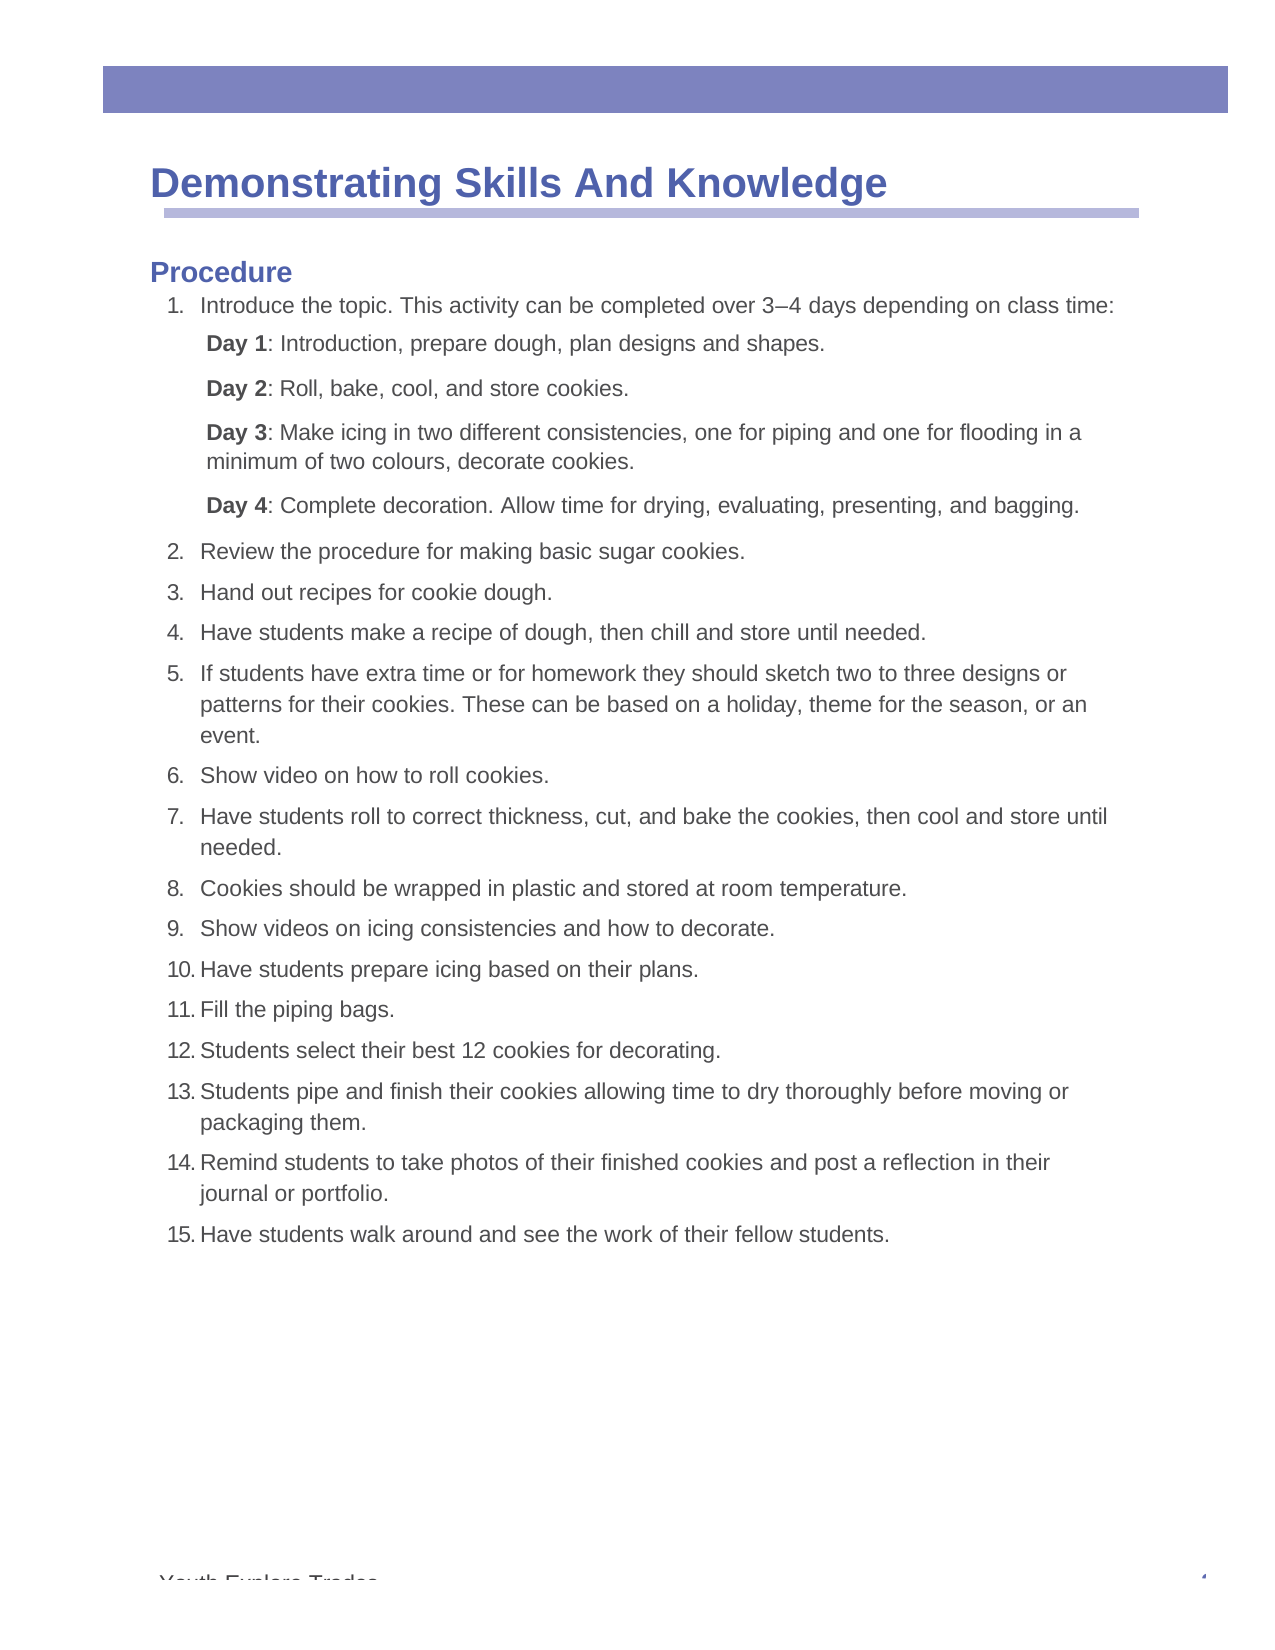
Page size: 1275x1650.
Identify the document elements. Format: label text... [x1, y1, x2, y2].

list Introduce the topic. This activity can be completed over 3–4 days depending on class time: [167, 292, 1239, 318]
text Day 3: Make icing in two different consistencies, one for piping and one for flooding in a minimum of two colours, decorate cookies. [206, 419, 1115, 474]
text Demonstrating Skills And Knowledge [150, 159, 1239, 207]
list Hand out recipes for cookie dough. [167, 578, 1239, 605]
list Cookies should be wrapped in plastic and stored at room temperature. [167, 874, 1239, 901]
list Have students roll to correct thickness, cut, and bake the cookies, then cool and store until needed. [167, 803, 1115, 860]
text Day 1: Introduction, prepare dough, plan designs and shapes. [206, 330, 1239, 357]
list Show videos on icing consistencies and how to decorate. [167, 915, 1239, 941]
list If students have extra time or for homework they should sketch two to three designs or patterns for their cookies. These can be based on a holiday, theme for the season, or an event. [167, 660, 1092, 748]
text Day 2: Roll, bake, cool, and store cookies. [206, 374, 1239, 401]
list Remind students to take photos of their finished cookies and post a reflection in their journal or portfolio. [167, 1149, 1054, 1207]
list Review the procedure for making basic sugar cookies. [167, 538, 1239, 564]
list Students pipe and finish their cookies allowing time to dry thoroughly before moving or packaging them. [167, 1078, 1073, 1135]
list Have students prepare icing based on their plans. [167, 956, 1239, 982]
list Students select their best 12 cookies for decorating. [167, 1037, 1239, 1063]
text Day 4: Complete decoration. Allow time for drying, evaluating, presenting, and bagging. [206, 492, 1239, 518]
text Procedure [150, 255, 1239, 288]
list Fill the piping bags. [167, 996, 1239, 1023]
list Have students make a recipe of dough, then chill and store until needed. [167, 619, 1239, 645]
list Show video on how to roll cookies. [167, 762, 1239, 789]
list Have students walk around and see the work of their fellow students. [167, 1221, 1239, 1247]
